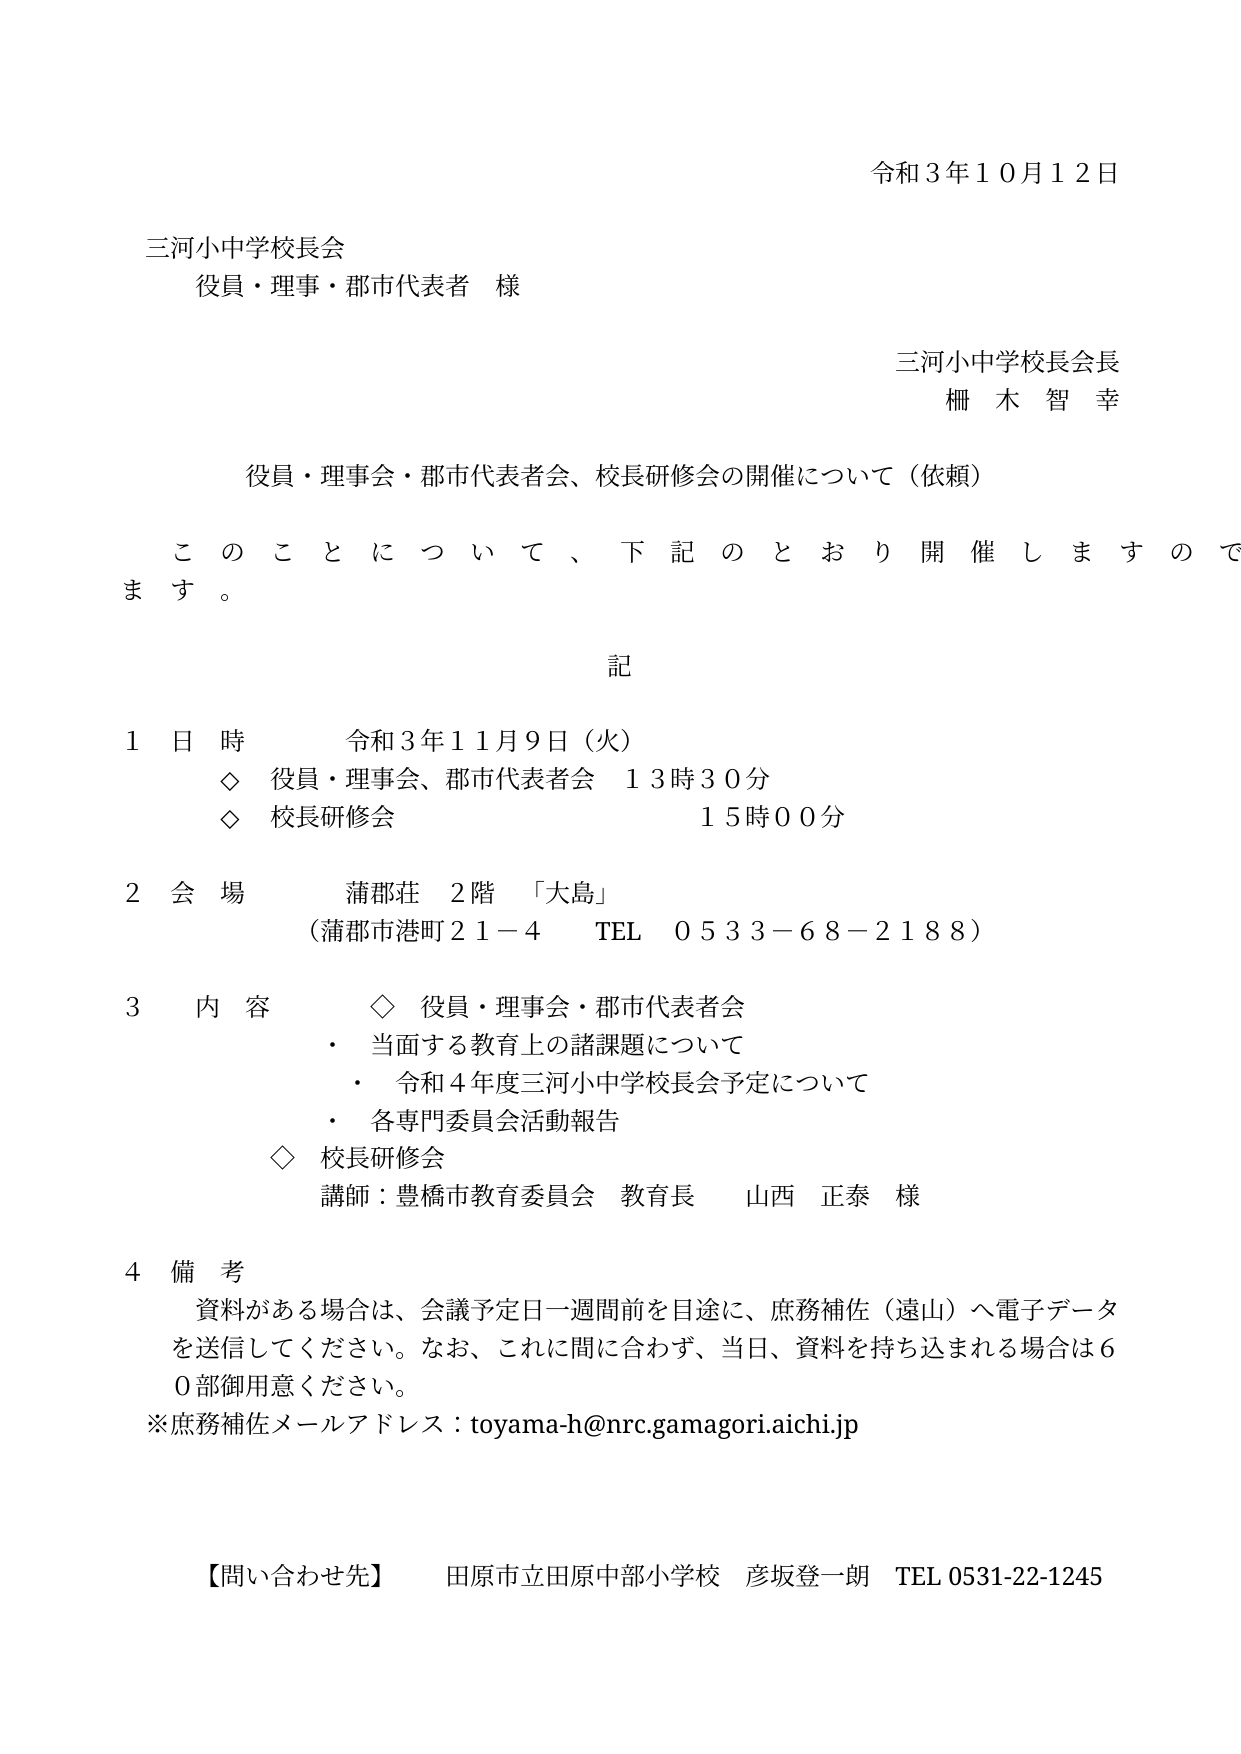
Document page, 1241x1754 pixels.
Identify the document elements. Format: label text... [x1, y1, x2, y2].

text 三河小中学校長会 [120, 228, 1120, 266]
text ２ 会 場 蒲郡荘 ２階 「大島」 [120, 873, 1120, 911]
text ・ 各専門委員会活動報告 [120, 1100, 1120, 1138]
text このことについて、下記のとおり開催しますので、御出席くださいますようお願いします。 [120, 532, 1120, 607]
text 講師：豊橋市教育委員会 教育長 山西 正泰 様 [120, 1176, 1120, 1214]
text 【問い合わせ先】 田原市立田原中部小学校 彦坂登一朗 TEL 0531-22-1245 [120, 1555, 1120, 1593]
text 役員・理事会・郡市代表者会、校長研修会の開催について（依頼） [120, 456, 1120, 494]
text 役員・理事・郡市代表者 様 [120, 266, 1120, 304]
text 令和３年１０月１２日 [120, 152, 1120, 190]
text ◇ 役員・理事会、郡市代表者会 １３時３０分 [120, 759, 1120, 797]
text 柵 木 智 幸 [120, 380, 1120, 418]
text （蒲郡市港町２１－４ TEL ０５３３－６８－２１８８） [120, 911, 1120, 949]
text 記 [120, 645, 1120, 683]
text ※庶務補佐メールアドレス：toyama-h@nrc.gamagori.aichi.jp [120, 1404, 1120, 1442]
text ・ 当面する教育上の諸課題について [120, 1024, 1120, 1062]
text ３ 内 容 ◇ 役員・理事会・郡市代表者会 [120, 987, 1120, 1024]
text １ 日 時 令和３年１１月９日（火） [120, 721, 1120, 759]
text ・ 令和４年度三河小中学校長会予定について [120, 1062, 1120, 1100]
text ４ 備 考 [120, 1252, 1120, 1290]
text ◇ 校長研修会 １５時００分 [120, 797, 1120, 835]
text 資料がある場合は、会議予定日一週間前を目途に、庶務補佐（遠山）へ電子データを送信してください。なお、これに間に合わず、当日、資料を持ち込まれる場合は６０部御用意ください。 [145, 1290, 1120, 1404]
text 三河小中学校長会長 [120, 342, 1120, 380]
text ◇ 校長研修会 [120, 1138, 1120, 1176]
